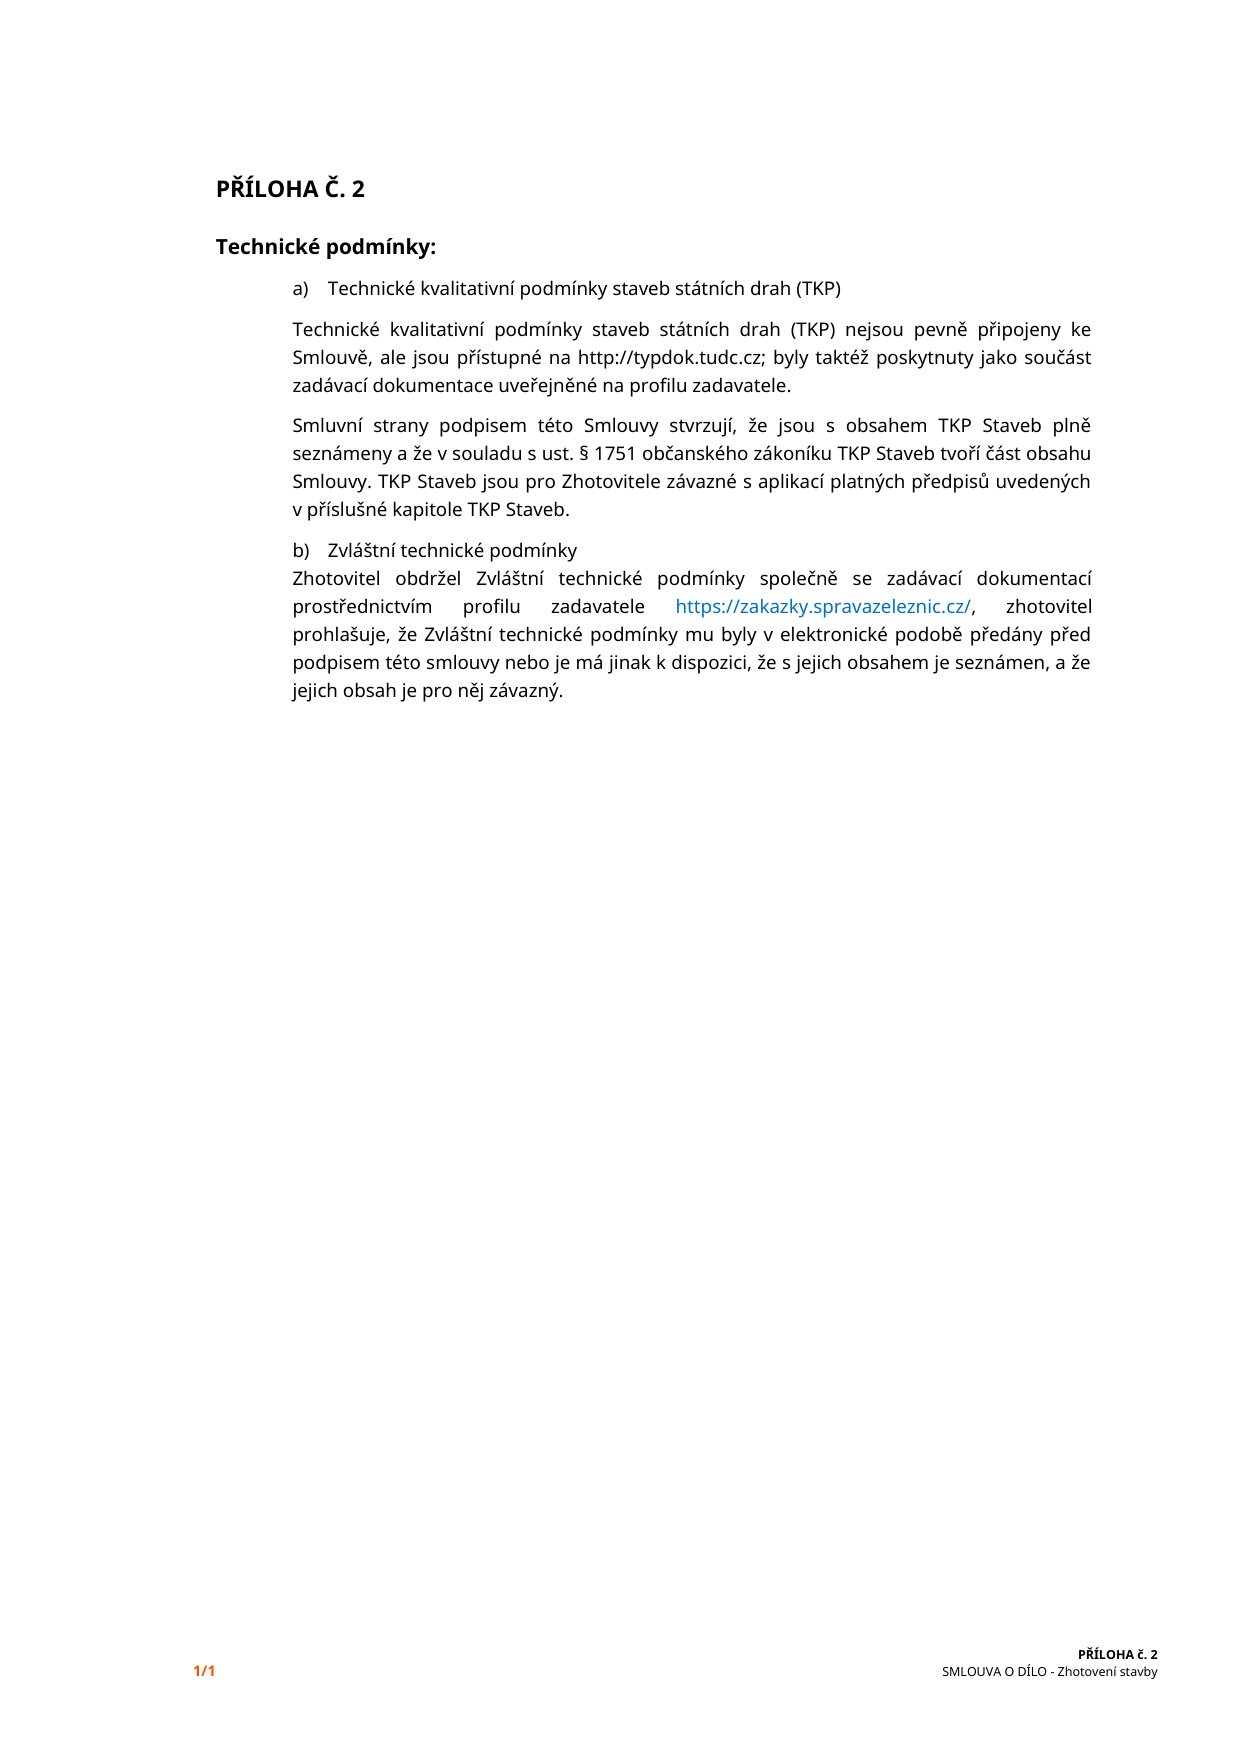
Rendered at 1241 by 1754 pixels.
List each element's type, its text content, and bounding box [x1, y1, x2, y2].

text Příloha č. 2 [216, 172, 1093, 204]
list Technické kvalitativní podmínky staveb státních drah (TKP) [292, 276, 1093, 301]
text Zvláštní technické podmínky [292, 537, 1093, 563]
list Zhotovitel obdržel Zvláštní technické podmínky společně se zadávací dokumentací prostřednictvím profilu zadavatele https://zakazky.spravazeleznic.cz/, zhotovitel prohlašuje, že Zvláštní technické podmínky mu byly v elektronické podobě předány před podpisem této smlouvy nebo je má jinak k dispozici, že s jejich obsahem je seznámen, a že jejich obsah je pro něj závazný. [292, 565, 1093, 703]
text Smluvní strany podpisem této Smlouvy stvrzují, že jsou s obsahem TKP Staveb plně seznámeny a že v souladu s ust. § 1751 občanského zákoníku TKP Staveb tvoří část obsahu Smlouvy. TKP Staveb jsou pro Zhotovitele závazné s aplikací platných předpisů uvedených v příslušné kapitole TKP Staveb. [292, 413, 1093, 522]
text Technické podmínky: [216, 232, 1093, 260]
text Technické kvalitativní podmínky staveb státních drah (TKP) nejsou pevně připojeny ke Smlouvě, ale jsou přístupné na http://typdok.tudc.cz; byly taktéž poskytnuty jako součást zadávací dokumentace uveřejněné na profilu zadavatele. [292, 316, 1093, 398]
